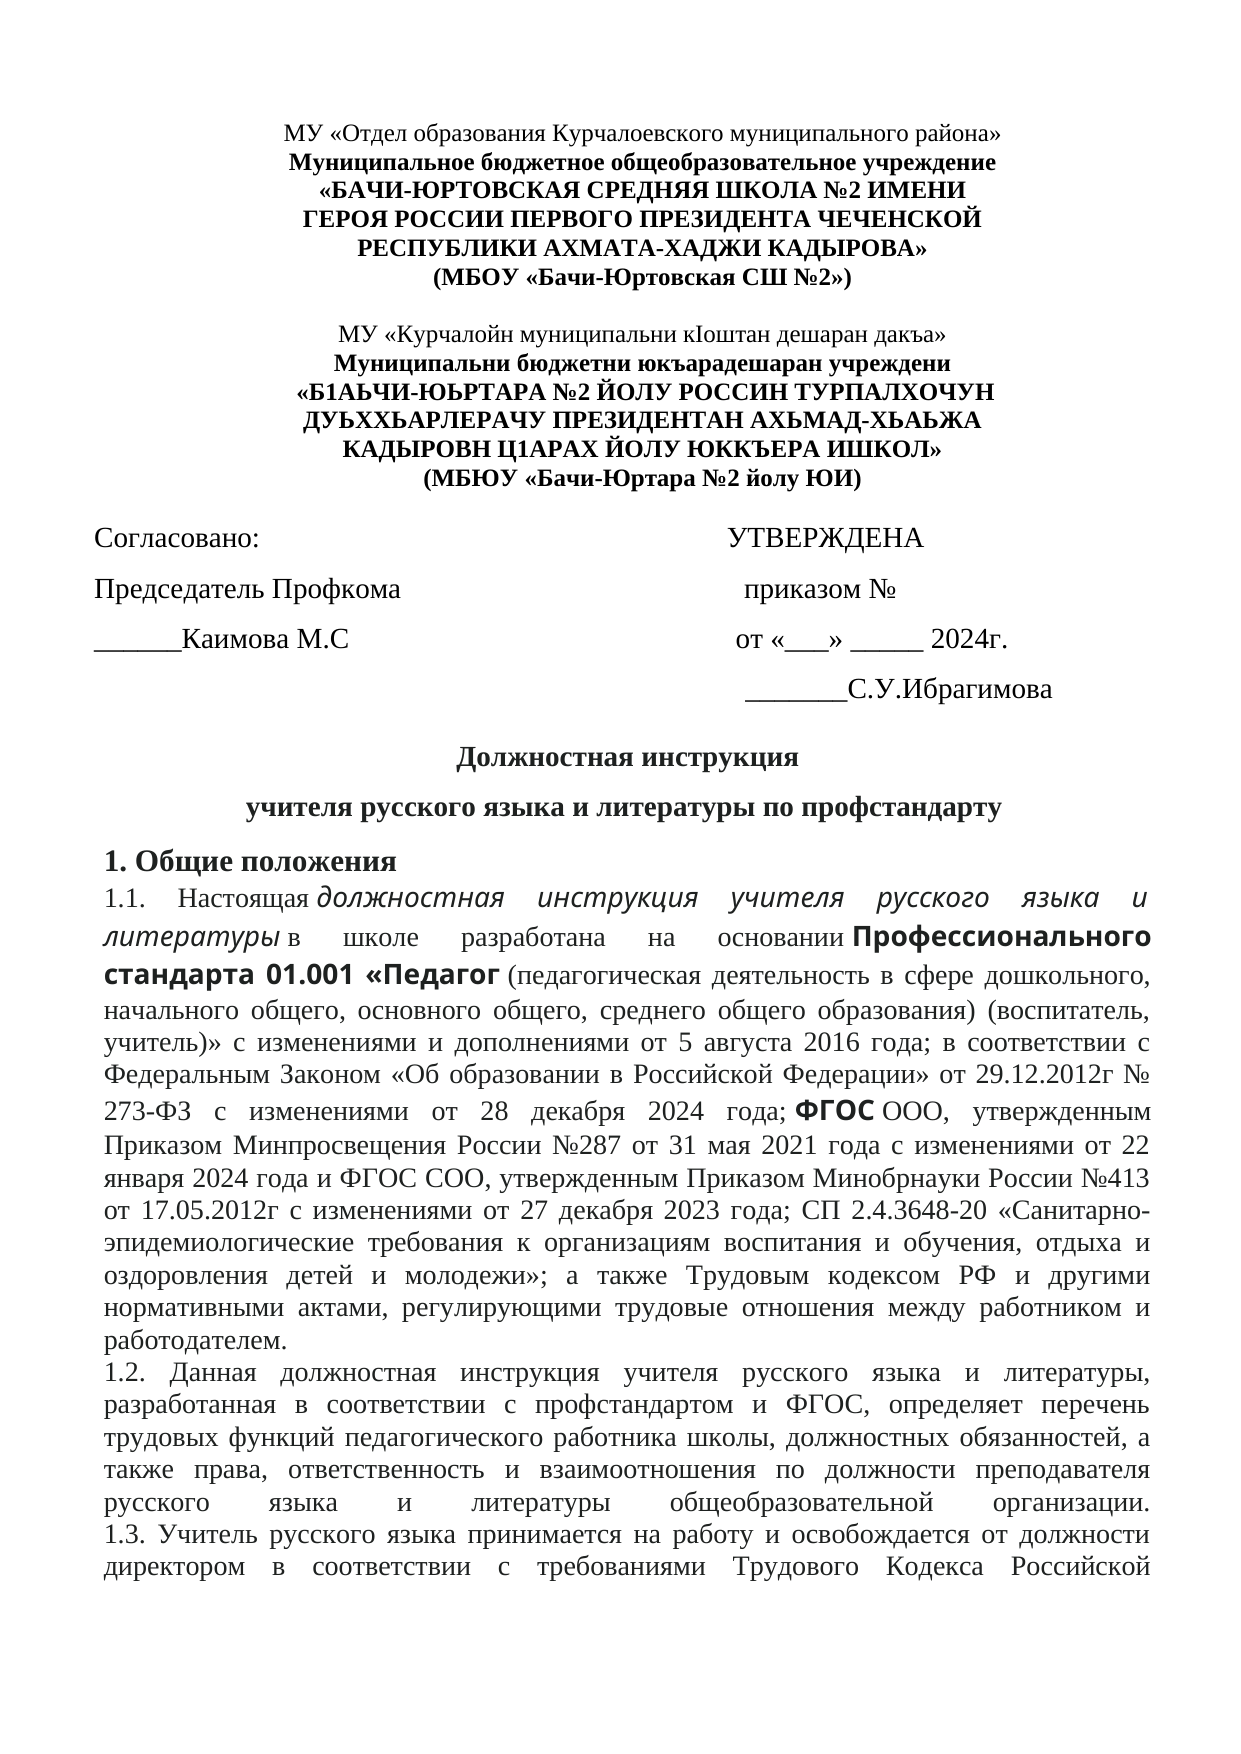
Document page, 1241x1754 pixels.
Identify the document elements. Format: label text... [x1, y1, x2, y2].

text МУ «Отдел образования Курчалоевского муниципального района» [103, 118, 1152, 147]
text (МБОУ «Бачи-Юртовская СШ №2») [103, 262, 1152, 291]
text «Б1АЬЧИ-ЮЬРТАРА №2 ЙОЛУ РОССИН ТУРПАЛХОЧУН [103, 377, 1152, 406]
text 1. Общие положения [103, 839, 1152, 878]
text (МБЮУ «Бачи-Юртара №2 йолу ЮИ) [103, 463, 1152, 492]
text _______С.У.Ибрагимова [103, 671, 1152, 705]
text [103, 878, 1152, 1582]
text Председатель Профкома приказом № [94, 571, 1152, 604]
text Муниципальное бюджетное общеобразовательное учреждение [103, 147, 1152, 176]
text Должностная инструкция учителя русского языка и литературы по профстандарту [103, 721, 1152, 823]
text Согласовано: УТВЕРЖДЕНА [94, 521, 1152, 554]
text РЕСПУБЛИКИ АХМАТА-ХАДЖИ КАДЫРОВА» [103, 233, 1152, 262]
text ______Каимова М.С от «___» _____ 2024г. [94, 621, 1152, 654]
text ГЕРОЯ РОССИИ ПЕРВОГО ПРЕЗИДЕНТА ЧЕЧЕНСКОЙ [103, 204, 1152, 233]
text «БАЧИ-ЮРТОВСКАЯ СРЕДНЯЯ ШКОЛА №2 ИМЕНИ [103, 176, 1152, 204]
text Муниципальни бюджетни юкъарадешаран учреждени [103, 348, 1152, 377]
text КАДЫРОВН Ц1АРАХ ЙОЛУ ЮККЪЕРА ИШКОЛ» [103, 434, 1152, 463]
text МУ «Курчалойн муниципальни кIоштан дешаран дакъа» [103, 319, 1152, 348]
text ДУЬХХЬАРЛЕРАЧУ ПРЕЗИДЕНТАН АХЬМАД-ХЬАЬЖА [103, 406, 1152, 434]
